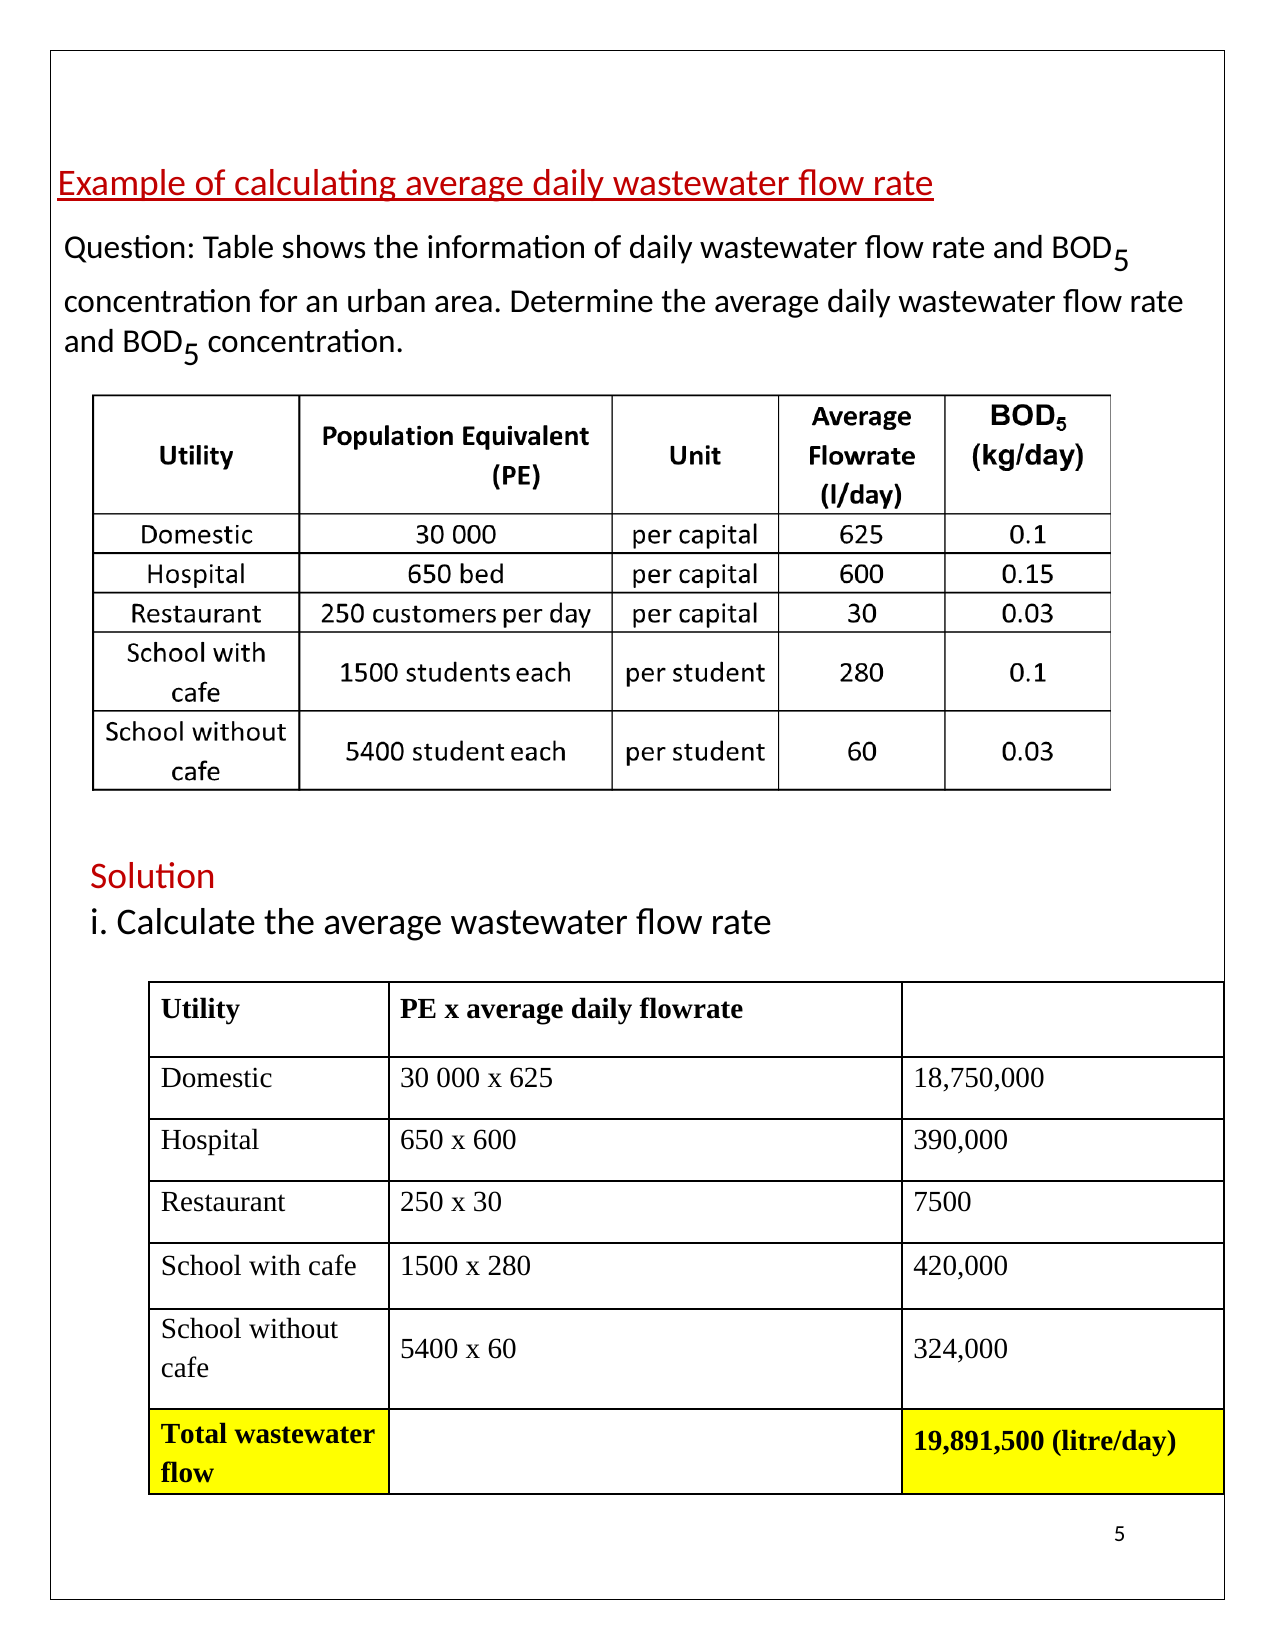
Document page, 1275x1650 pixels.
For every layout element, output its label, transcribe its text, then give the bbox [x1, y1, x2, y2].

picture [92, 388, 1111, 805]
table_cell [390, 1410, 901, 1493]
table_cell 390,000 [903, 1120, 1223, 1180]
table_cell 1500 x 280 [390, 1244, 901, 1308]
table_cell Domestic [150, 1058, 388, 1118]
table_cell 7500 [903, 1182, 1223, 1242]
table_cell Total wastewater flow [150, 1410, 388, 1493]
table_cell 18,750,000 [903, 1058, 1223, 1118]
table_cell 420,000 [903, 1244, 1223, 1308]
table_cell Hospital [150, 1120, 388, 1180]
table_cell 650 x 600 [390, 1120, 901, 1180]
table_header [903, 983, 1223, 1056]
table_cell Restaurant [150, 1182, 388, 1242]
table_header PE x average daily flowrate [390, 983, 901, 1056]
table_cell 250 x 30 [390, 1182, 901, 1242]
table_cell School without cafe [150, 1310, 388, 1408]
table_cell 19,891,500 (litre/day) [903, 1410, 1223, 1493]
table_cell 324,000 [903, 1310, 1223, 1408]
table_cell School with cafe [150, 1244, 388, 1308]
table_cell 30 000 x 625 [390, 1058, 901, 1118]
table_header Utility [150, 983, 388, 1056]
table_cell 5400 x 60 [390, 1310, 901, 1408]
